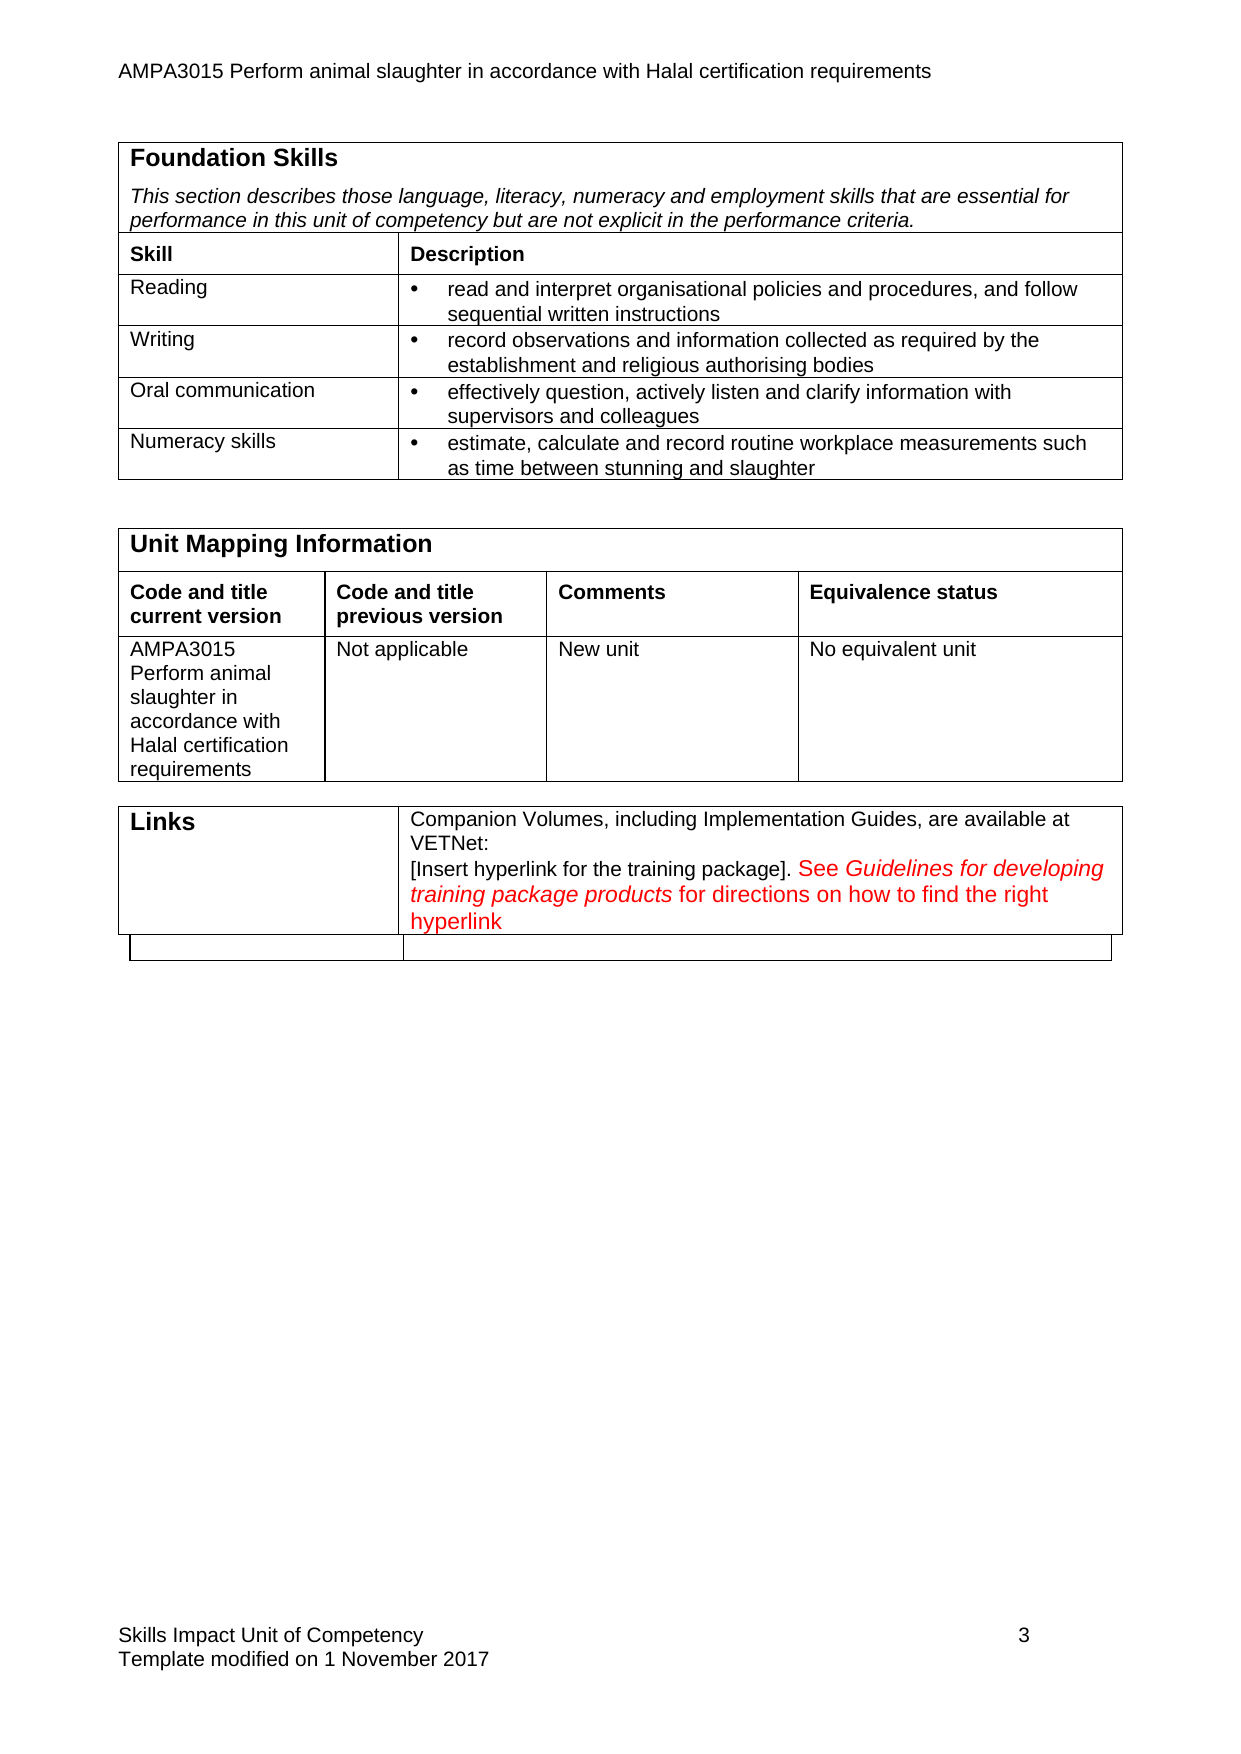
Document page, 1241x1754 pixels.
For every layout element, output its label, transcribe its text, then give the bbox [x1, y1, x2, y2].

table_header Companion Volumes, including Implementation Guides, are available at VETNet: [Insert hyperlink for the training package]. See Guidelines for developing training package products for directions on how to find the right hyperlink [399, 807, 1122, 934]
table_cell No equivalent unit [799, 637, 1122, 781]
table_cell record observations and information collected as required by the establishment and religious authorising bodies [399, 326, 1122, 377]
table_cell Numeracy skills [119, 429, 398, 479]
table_header Links [119, 807, 398, 934]
table_cell Equivalence status [799, 572, 1122, 636]
table_cell read and interpret organisational policies and procedures, and follow sequential written instructions [399, 275, 1122, 325]
table_cell Skill [119, 233, 398, 274]
table_cell Code and title previous version [326, 572, 546, 636]
table_header Unit Mapping Information [119, 529, 1122, 571]
table_cell New unit [547, 637, 798, 781]
table_cell Not applicable [326, 637, 546, 781]
table_cell AMPA3015 Perform animal slaughter in accordance with Halal certification requirements [119, 637, 324, 781]
table_cell Description [399, 233, 1122, 274]
table_cell Writing [119, 326, 398, 377]
table_cell effectively question, actively listen and clarify information with supervisors and colleagues [399, 378, 1122, 428]
table_cell [404, 935, 1111, 960]
table_header Foundation Skills This section describes those language, literacy, numeracy and employment skills that are essential for performance in this unit of competency but are not explicit in the performance criteria. [119, 143, 1122, 232]
table_cell Comments [547, 572, 798, 636]
table_cell estimate, calculate and record routine workplace measurements such as time between stunning and slaughter [399, 429, 1122, 479]
table_cell Reading [119, 275, 398, 325]
table_cell [131, 935, 403, 960]
table_cell Oral communication [119, 378, 398, 428]
table_cell Code and title current version [119, 572, 324, 636]
